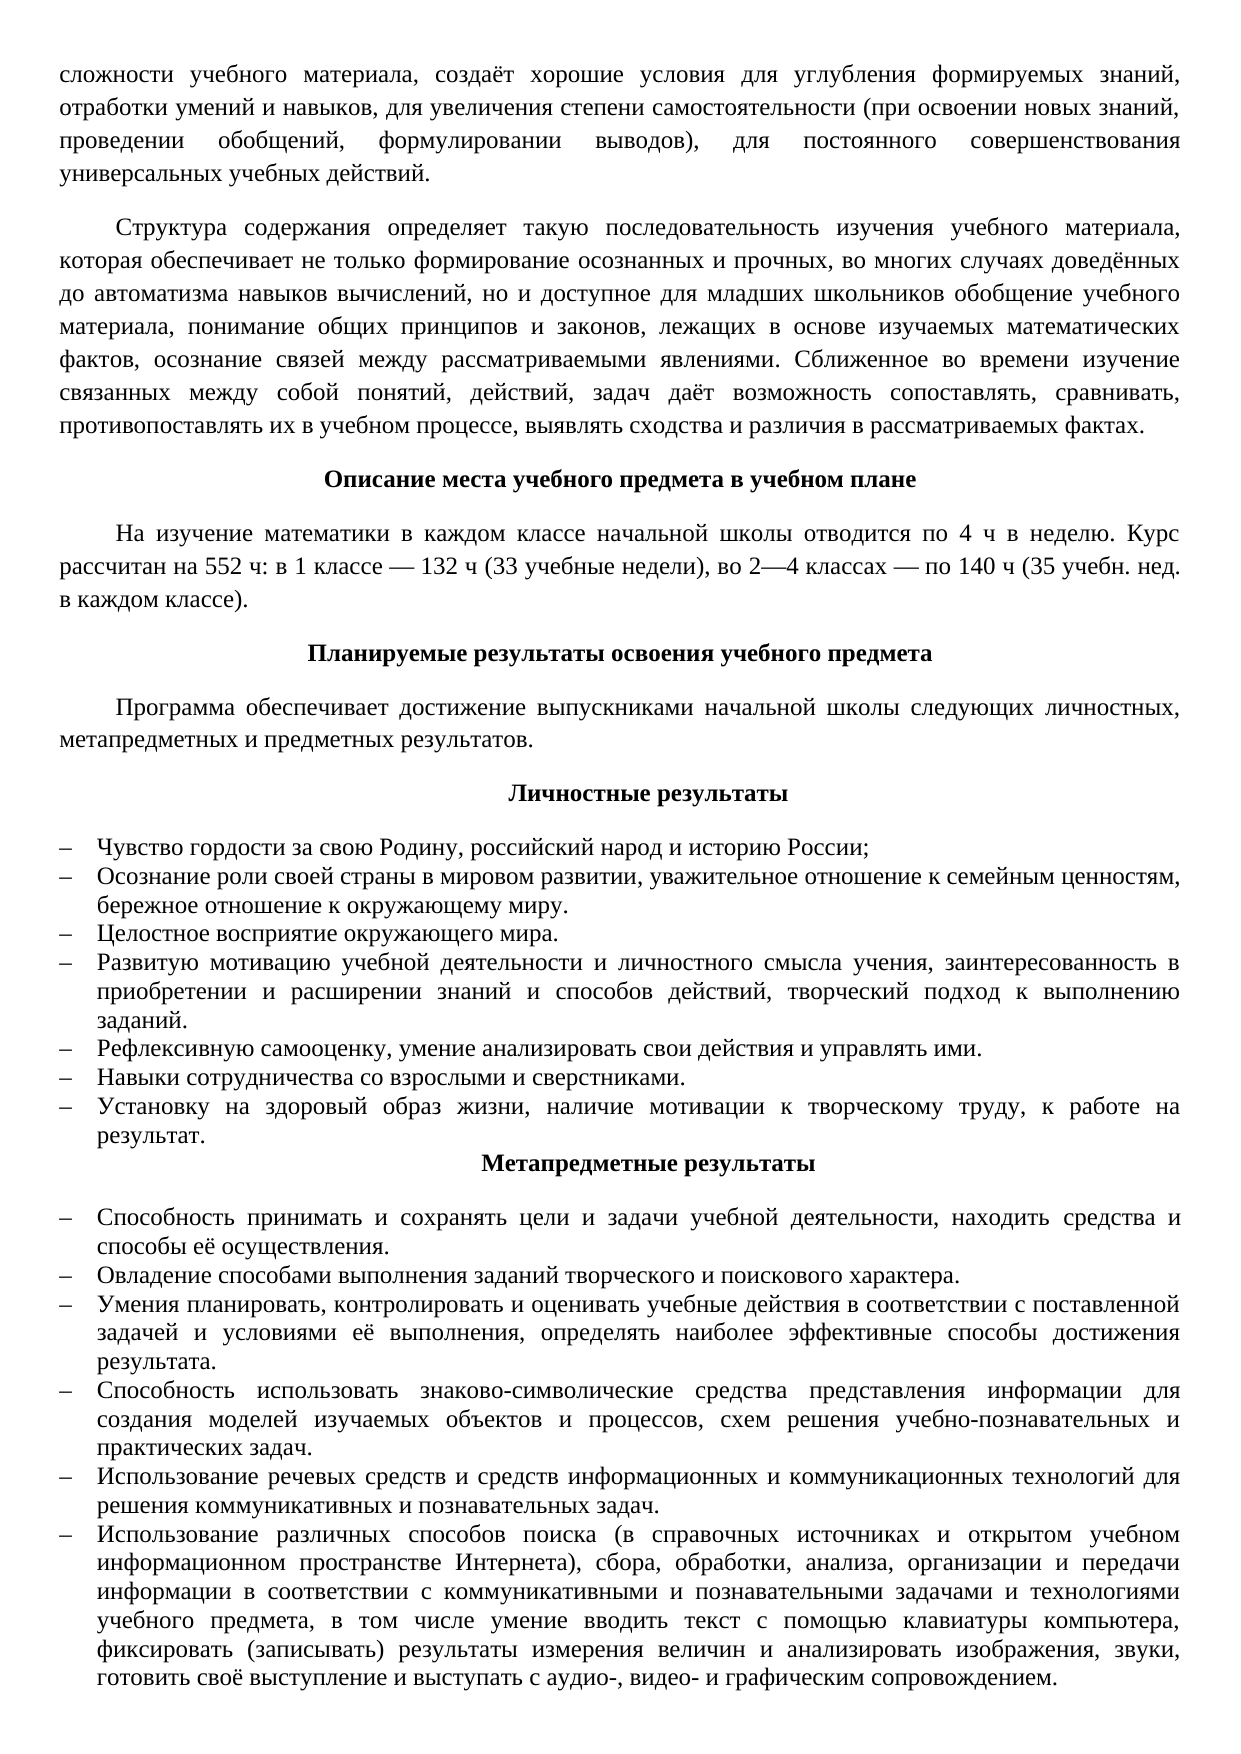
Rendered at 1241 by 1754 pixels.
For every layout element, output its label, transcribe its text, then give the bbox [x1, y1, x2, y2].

list Способность принимать и сохранять цели и задачи учебной деятельности, находить средства и способы её осуществления. [59, 1202, 1181, 1260]
text На изучение математики в каждом классе начальной школы отводится по 4 ч в неделю. Курс рассчитан на 552 ч: в 1 классе — 132 ч (33 учебные недели), во 2—4 классах — по 140 ч (35 учебн. нед. в каждом классе). [59, 518, 1181, 613]
list Развитую мотивацию учебной деятельности и личностного смысла учения, заинтересованность в приобретении и расширении знаний и способов действий, творческий подход к выполнению заданий. [59, 947, 1181, 1033]
list Овладение способами выполнения заданий творческого и поискового характера. [59, 1260, 1181, 1289]
list Умения планировать, контролировать и оценивать учебные действия в соответствии с поставленной задачей и условиями её выполнения, определять наиболее эффективные способы достижения результата. [59, 1289, 1181, 1375]
list Рефлексивную самооценку, умение анализировать свои действия и управлять ими. [59, 1033, 1181, 1062]
list Навыки сотрудничества со взрослыми и сверстниками. [59, 1062, 1181, 1091]
list Целостное восприятие окружающего мира. [59, 918, 1181, 947]
text Метапредметные результаты [59, 1148, 1181, 1177]
list Чувство гордости за свою Родину, российский народ и историю России; [59, 832, 1181, 861]
text Программа обеспечивает достижение выпускниками начальной школы следующих личностных, метапредметных и предметных результатов. [59, 692, 1181, 753]
list Установку на здоровый образ жизни, наличие мотивации к творческому труду, к работе на результат. [59, 1091, 1181, 1148]
list Использование речевых средств и средств информационных и коммуникационных технологий для решения коммуникативных и познавательных задач. [59, 1461, 1181, 1519]
text Описание места учебного предмета в учебном плане [59, 464, 1181, 493]
text Структура содержания определяет такую последовательность изучения учебного материала, которая обеспечивает не только формирование осознанных и прочных, во многих случаях доведённых до автоматизма навыков вычислений, но и доступное для младших школьников обобщение учебного материала, понимание общих принципов и законов, лежащих в основе изучаемых математических фактов, осознание связей между рассматриваемыми явлениями. Сближенное во времени изучение связанных между собой понятий, действий, задач даёт возможность сопоставлять, сравнивать, противопоставлять их в учебном процессе, выявлять сходства и различия в рассматриваемых фактах. [59, 212, 1181, 439]
list Способность использовать знаково-символические средства представления информации для создания моделей изучаемых объектов и процессов, схем решения учебно-познавательных и практических задач. [59, 1375, 1181, 1461]
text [59, 59, 1181, 187]
text Планируемые результаты освоения учебного предмета [59, 638, 1181, 666]
list Использование различных способов поиска (в справочных источниках и открытом учебном информационном пространстве Интернета), сбора, обработки, анализа, организации и передачи информации в соответствии с коммуникативными и познавательными задачами и технологиями учебного предмета, в том числе умение вводить текст с помощью клавиатуры компьютера, фиксировать (записывать) результаты измерения величин и анализировать изображения, звуки, готовить своё выступление и выступать с аудио-, видео- и графическим сопровождением. [59, 1519, 1181, 1691]
text Личностные результаты [59, 778, 1181, 807]
list Осознание роли своей страны в мировом развитии, уважительное отношение к семейным ценностям, бережное отношение к окружающему миру. [59, 861, 1181, 918]
